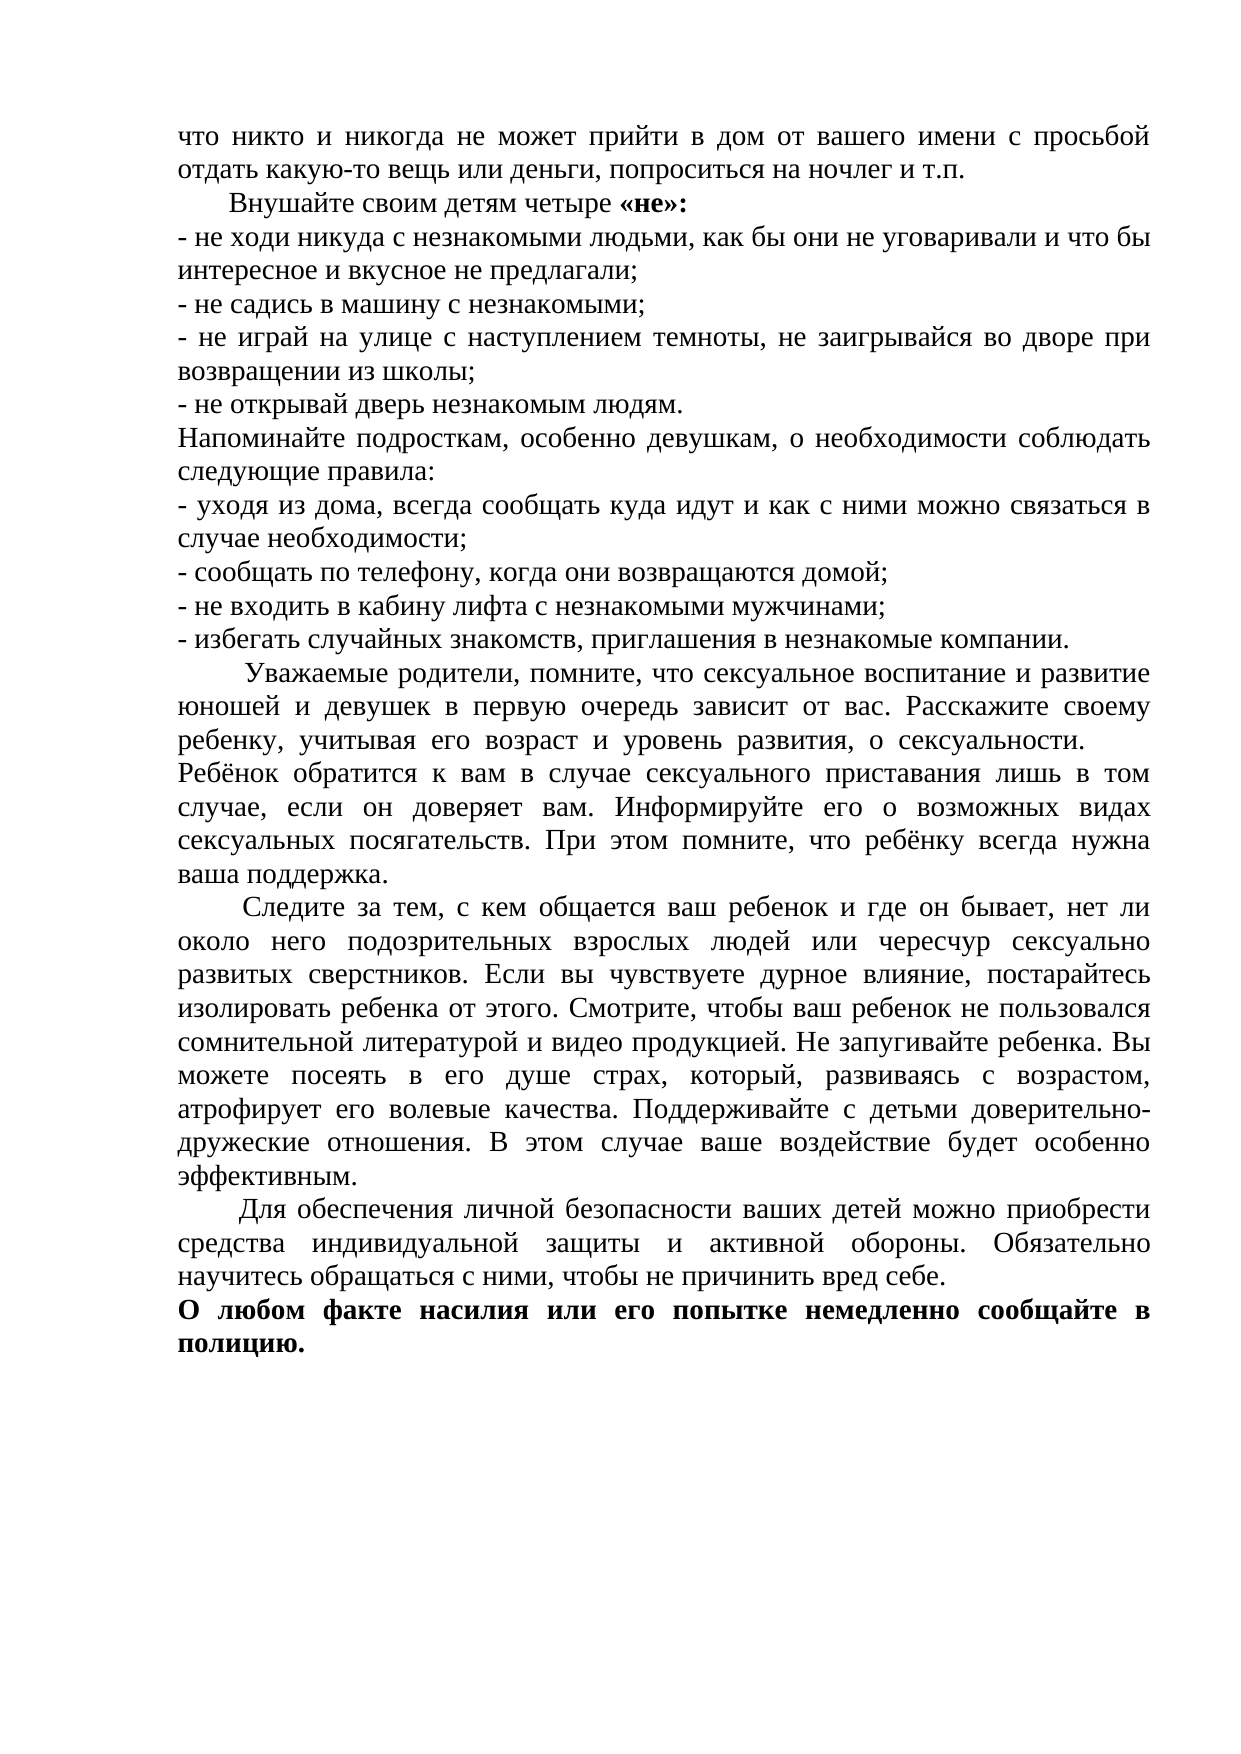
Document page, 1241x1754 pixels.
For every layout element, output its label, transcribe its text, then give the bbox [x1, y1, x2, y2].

text - не ходи никуда с незнакомыми людьми, как бы они не уговаривали и что бы интересное и вкусное не предлагали; [177, 219, 1152, 286]
text - не играй на улице с наступлением темноты, не заигрывайся во дворе при возвращении из школы; [177, 319, 1152, 386]
text - не открывай дверь незнакомым людям. [177, 386, 1152, 420]
text Для обеспечения личной безопасности ваших детей можно приобрести средства индивидуальной защиты и активной обороны. Обязательно научитесь обращаться с ними, чтобы не причинить вред себе. [177, 1191, 1152, 1292]
text Напоминайте подросткам, особенно девушкам, о необходимости соблюдать следующие правила: [177, 420, 1152, 487]
text - сообщать по телефону, когда они возвращаются домой; [177, 554, 1152, 588]
text Следите за тем, с кем общается ваш ребенок и где он бывает, нет ли около него подозрительных взрослых людей или чересчур сексуально развитых сверстников. Если вы чувствуете дурное влияние, постарайтесь изолировать ребенка от этого. Смотрите, чтобы ваш ребенок не пользовался сомнительной литературой и видео продукцией. Не запугивайте ребенка. Вы можете посеять в его душе страх, который, развиваясь с возрастом, атрофирует его волевые качества. Поддерживайте с детьми доверительно-дружеские отношения. В этом случае ваше воздействие будет особенно эффективным. [177, 889, 1152, 1191]
text - избегать случайных знакомств, приглашения в незнакомые компании. [177, 621, 1152, 655]
text - уходя из дома, всегда сообщать куда идут и как с ними можно связаться в случае необходимости; [177, 487, 1152, 554]
text Внушайте своим детям четыре «не»: [177, 185, 1152, 219]
text - не входить в кабину лифта с незнакомыми мужчинами; [177, 588, 1152, 621]
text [177, 118, 1152, 185]
text О любом факте насилия или его попытке немедленно сообщайте в полицию. [177, 1292, 1152, 1359]
text - не садись в машину с незнакомыми; [177, 286, 1152, 319]
text Уважаемые родители, помните, что сексуальное воспитание и развитие юношей и девушек в первую очередь зависит от вас. Расскажите своему ребенку, учитывая его возраст и уровень развития, о сексуальности. Ребёнок обратится к вам в случае сексуального приставания лишь в том случае, если он доверяет вам. Информируйте его о возможных видах сексуальных посягательств. При этом помните, что ребёнку всегда нужна ваша поддержка. [177, 655, 1152, 889]
